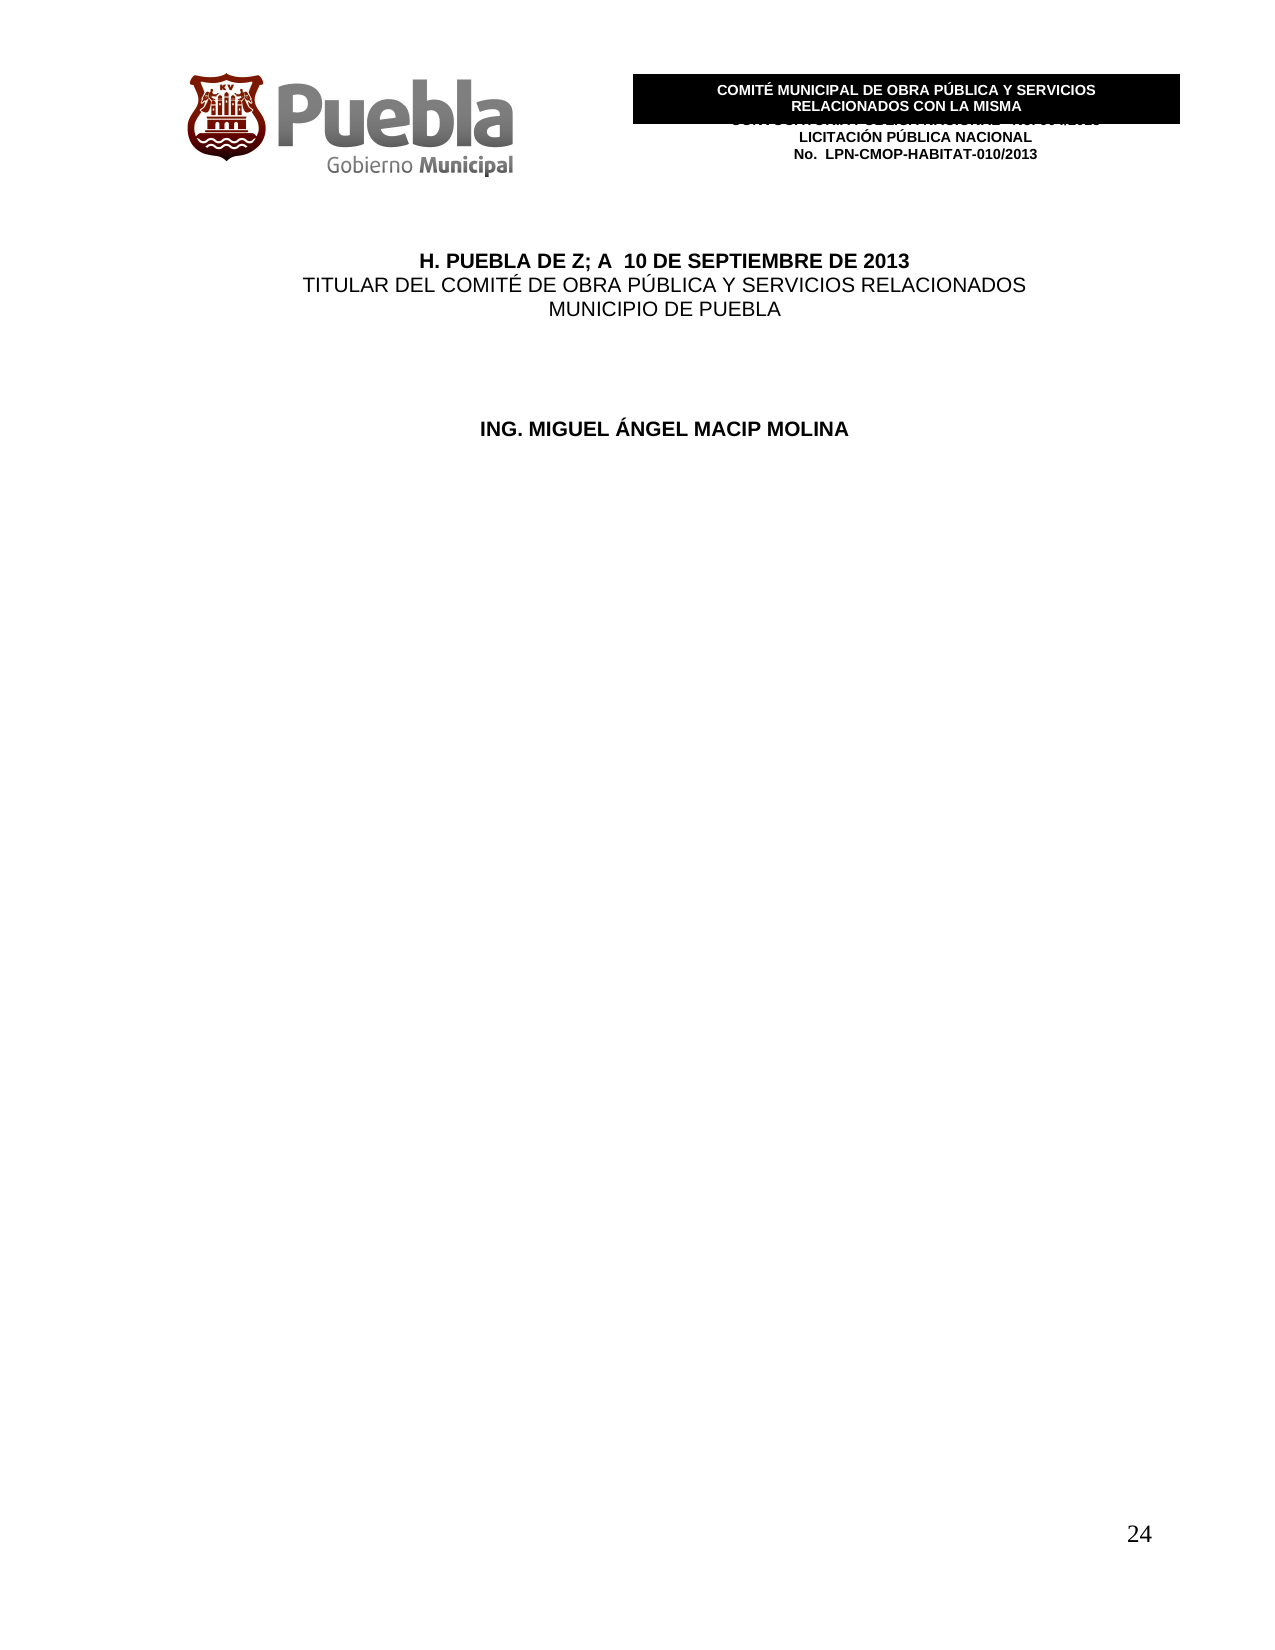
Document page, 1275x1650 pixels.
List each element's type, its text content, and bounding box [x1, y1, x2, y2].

text MUNICIPIO DE PUEBLA [177, 297, 1152, 321]
picture [187, 73, 513, 177]
text H. PUEBLA DE Z; A 10 DE SEPTIEMBRE DE 2013 [177, 249, 1152, 273]
text ING. MIGUEL ÁNGEL MACIP MOLINA [177, 416, 1152, 440]
text TITULAR DEL COMITÉ DE OBRA PÚBLICA Y SERVICIOS RELACIONADOS [177, 273, 1152, 297]
